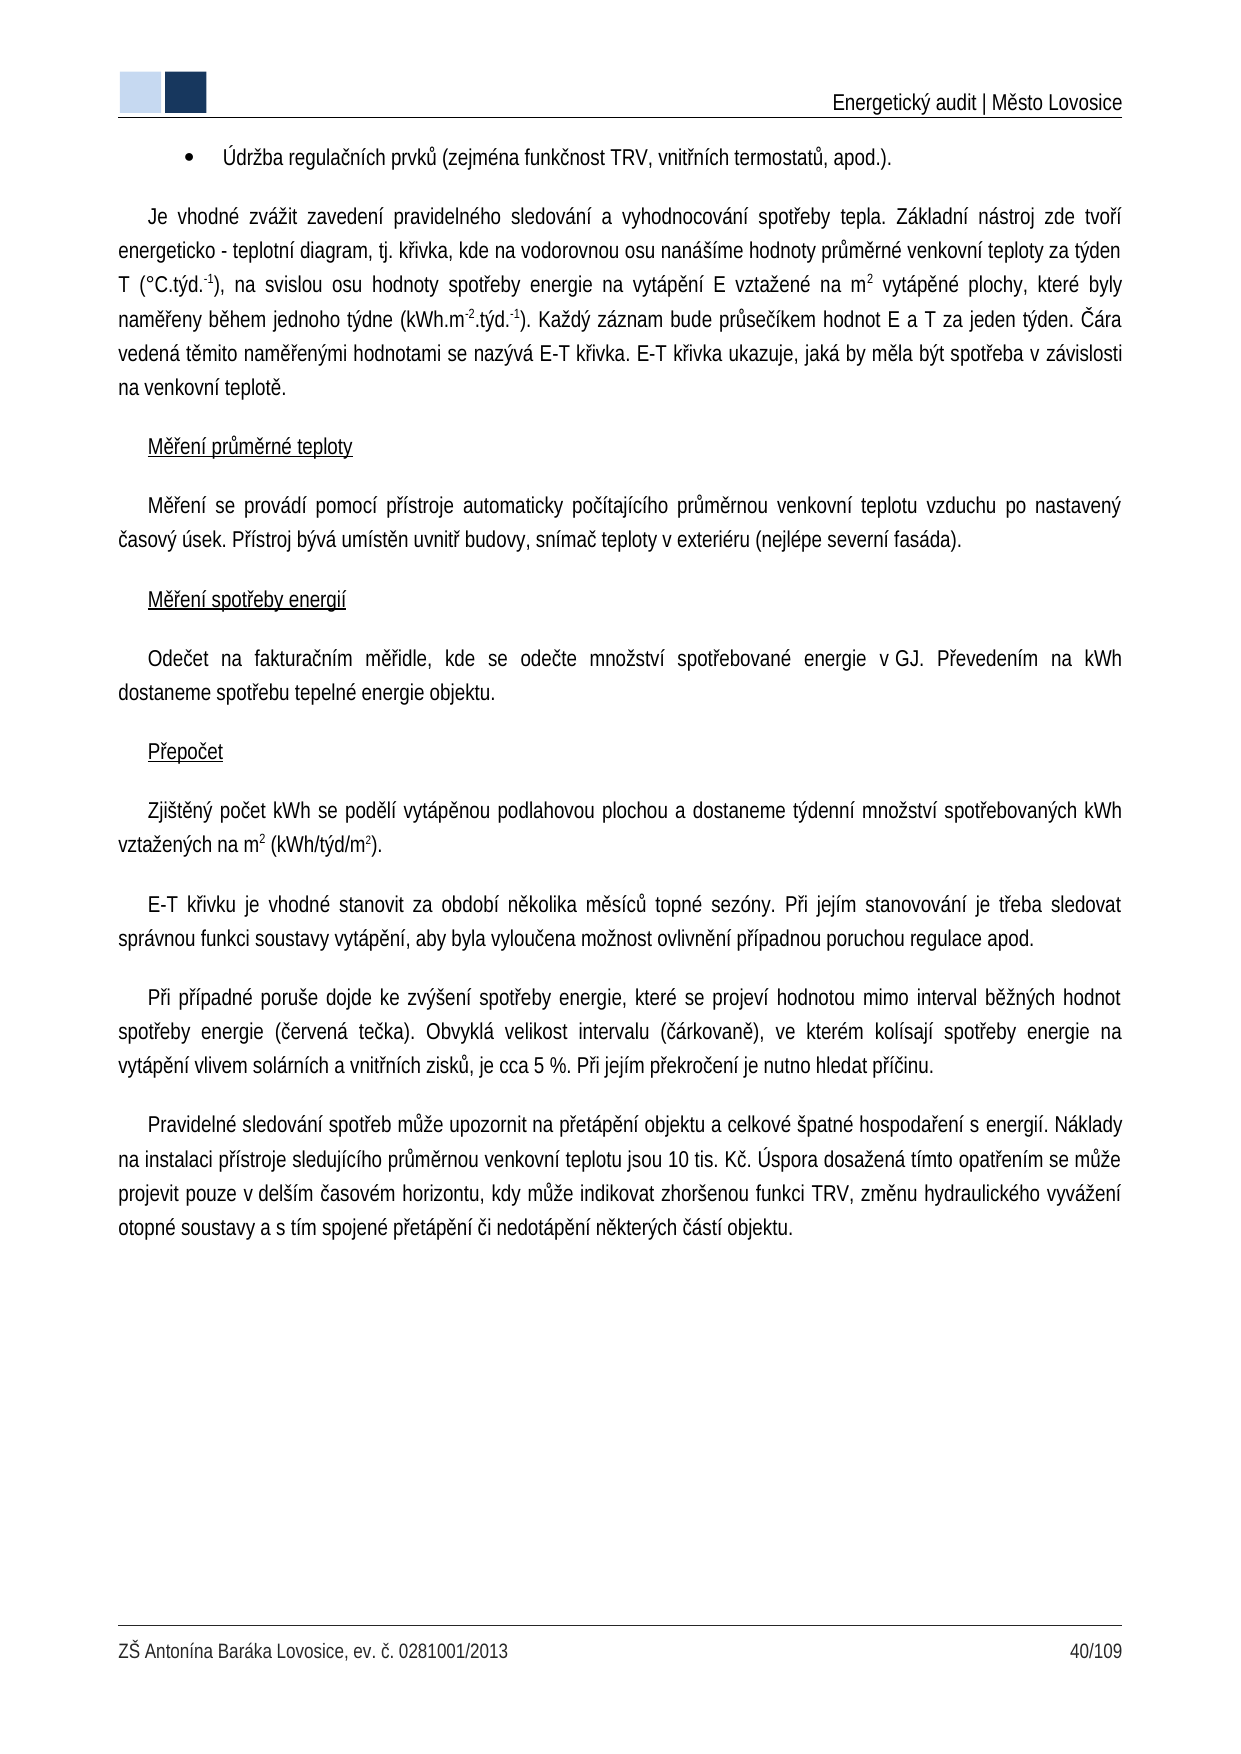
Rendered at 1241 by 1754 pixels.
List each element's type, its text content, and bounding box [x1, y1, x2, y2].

text Pravidelné sledování spotřeb může upozornit na přetápění objektu a celkové špatné hospodaření s energií. Náklady na instalaci přístroje sledujícího průměrnou venkovní teplotu jsou 10 tis. Kč. Úspora dosažená tímto opatřením se může projevit pouze v delším časovém horizontu, kdy může indikovat zhoršenou funkci TRV, změnu hydraulického vyvážení otopné soustavy a s tím spojené přetápění či nedotápění některých částí objektu. [118, 1111, 1122, 1240]
text Při případné poruše dojde ke zvýšení spotřeby energie, které se projeví hodnotou mimo interval běžných hodnot spotřeby energie (červená tečka). Obvyklá velikost intervalu (čárkovaně), ve kterém kolísají spotřeby energie na vytápění vlivem solárních a vnitřních zisků, je cca 5 %. Při jejím překročení je nutno hledat příčinu. [118, 984, 1122, 1078]
text E-T křivku je vhodné stanovit za období několika měsíců topné sezóny. Při jejím stanovování je třeba sledovat správnou funkci soustavy vytápění, aby byla vyloučena možnost ovlivnění případnou poruchou regulace apod. [118, 891, 1122, 951]
list Údržba regulačních prvků (zejména funkčnost TRV, vnitřních termostatů, apod.). [185, 144, 1122, 170]
text Odečet na fakturačním měřidle, kde se odečte množství spotřebované energie v GJ. Převedením na kWh dostaneme spotřebu tepelné energie objektu. [118, 645, 1122, 705]
text Měření spotřeby energií [118, 586, 1122, 612]
text Měření se provádí pomocí přístroje automaticky počítajícího průměrnou venkovní teplotu vzduchu po nastavený časový úsek. Přístroj bývá umístěn uvnitř budovy, snímač teploty v exteriéru (nejlépe severní fasáda). [118, 492, 1122, 553]
text Přepočet [118, 738, 1122, 764]
text Měření průměrné teploty [118, 433, 1122, 459]
text Je vhodné zvážit zavedení pravidelného sledování a vyhodnocování spotřeby tepla. Základní nástroj zde tvoří energeticko - teplotní diagram, tj. křivka, kde na vodorovnou osu nanášíme hodnoty průměrné venkovní teploty za týden T (°C.týd.-1), na svislou osu hodnoty spotřeby energie na vytápění E vztažené na m2 vytápěné plochy, které byly naměřeny během jednoho týdne (kWh.m-2.týd.-1). Každý záznam bude průsečíkem hodnot E a T za jeden týden. Čára vedená těmito naměřenými hodnotami se nazývá E-T křivka. E-T křivka ukazuje, jaká by měla být spotřeba v závislosti na venkovní teplotě. [118, 203, 1122, 400]
text Zjištěný počet kWh se podělí vytápěnou podlahovou plochou a dostaneme týdenní množství spotřebovaných kWh vztažených na m2 (kWh/týd/m2). [118, 797, 1122, 858]
